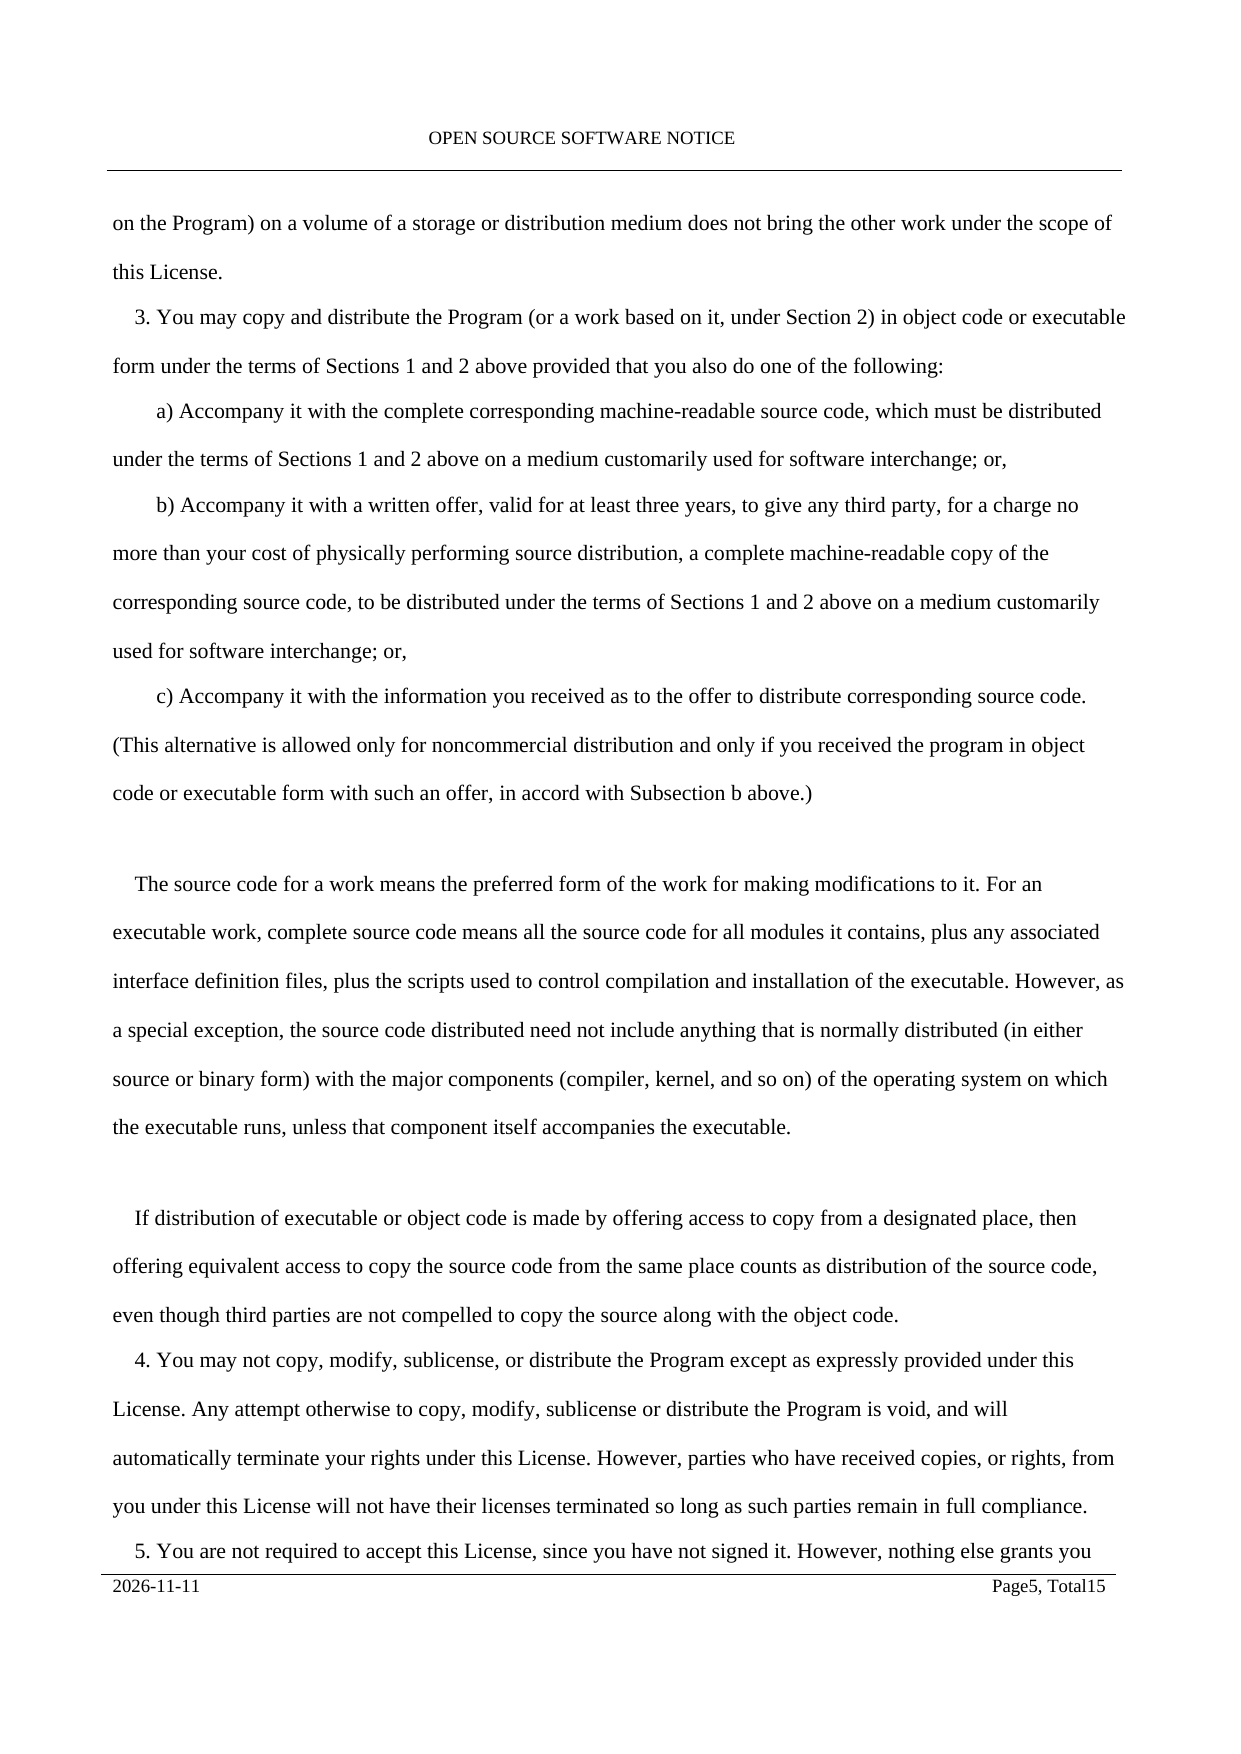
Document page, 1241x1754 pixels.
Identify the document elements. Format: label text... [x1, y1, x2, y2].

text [112, 1535, 1128, 1567]
text If distribution of executable or object code is made by offering access to copy from a designated place, then offering equivalent access to copy the source code from the same place counts as distribution of the source code, even though third parties are not compelled to copy the source along with the object code. [112, 1201, 1128, 1331]
text c) Accompany it with the information you received as to the offer to distribute corresponding source code. (This alternative is allowed only for noncommercial distribution and only if you received the program in object code or executable form with such an offer, in accord with Subsection b above.) [112, 679, 1128, 809]
text The source code for a work means the preferred form of the work for making modifications to it. For an executable work, complete source code means all the source code for all modules it contains, plus any associated interface definition files, plus the scripts used to control compilation and installation of the executable. However, as a special exception, the source code distributed need not include anything that is normally distributed (in either source or binary form) with the major components (compiler, kernel, and so on) of the operating system on which the executable runs, unless that component itself accompanies the executable. [112, 867, 1128, 1143]
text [112, 206, 1128, 288]
text 4. You may not copy, modify, sublicense, or distribute the Program except as expressly provided under this License. Any attempt otherwise to copy, modify, sublicense or distribute the Program is void, and will automatically terminate your rights under this License. However, parties who have received copies, or rights, from you under this License will not have their licenses terminated so long as such parties remain in full compliance. [112, 1343, 1128, 1522]
text a) Accompany it with the complete corresponding machine-readable source code, which must be distributed under the terms of Sections 1 and 2 above on a medium customarily used for software interchange; or, [112, 394, 1128, 475]
text b) Accompany it with a written offer, valid for at least three years, to give any third party, for a charge no more than your cost of physically performing source distribution, a complete machine-readable copy of the corresponding source code, to be distributed under the terms of Sections 1 and 2 above on a medium customarily used for software interchange; or, [112, 488, 1128, 667]
text 3. You may copy and distribute the Program (or a work based on it, under Section 2) in object code or executable form under the terms of Sections 1 and 2 above provided that you also do one of the following: [112, 300, 1128, 381]
